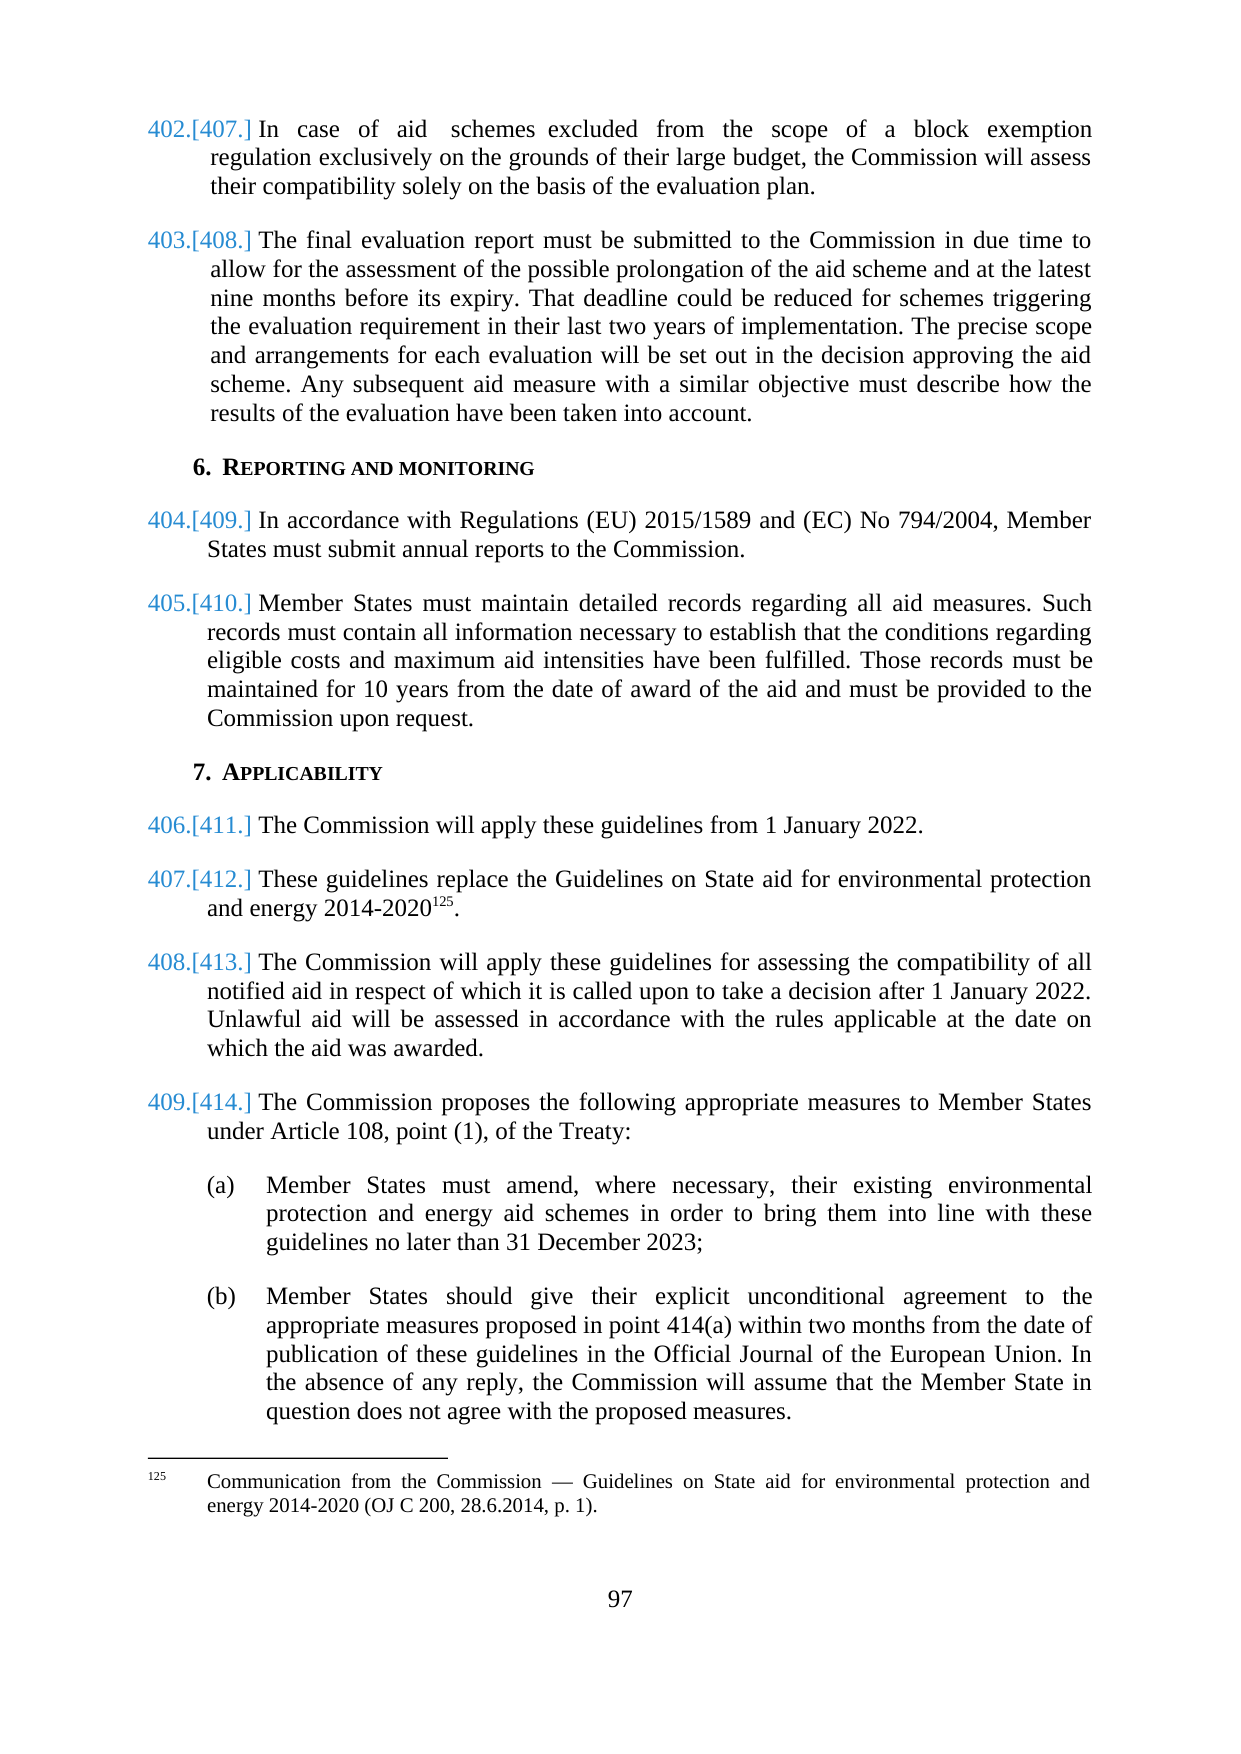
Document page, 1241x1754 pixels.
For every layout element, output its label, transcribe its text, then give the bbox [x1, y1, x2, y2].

text 125 Communication from the Commission — Guidelines on State aid for environmental protection and energy 2014-2020 (OJ C 200, 28.6.2014, p. 1). [148, 1469, 1092, 1517]
list The Commission will apply these guidelines for assessing the compatibility of all notified aid in respect of which it is called upon to take a decision after 1 January 2022. Unlawful aid will be assessed in accordance with the rules applicable at the date on which the aid was awarded. [148, 947, 1093, 1062]
list Member States must amend, where necessary, their existing environmental protection and energy aid schemes in order to bring them into line with these guidelines no later than 31 December 2023; [207, 1170, 1093, 1256]
list In accordance with Regulations (EU) 2015/1589 and (EC) No 794/2004, Member States must submit annual reports to the Commission. [148, 505, 1092, 563]
list The final evaluation report must be submitted to the Commission in due time to allow for the assessment of the possible prolongation of the aid scheme and at the latest nine months before its expiry. That deadline could be reduced for schemes triggering the evaluation requirement in their last two years of implementation. The precise scope and arrangements for each evaluation will be set out in the decision approving the aid scheme. Any subsequent aid measure with a similar objective must describe how the results of the evaluation have been taken into account. [148, 225, 1093, 426]
list The Commission proposes the following appropriate measures to Member States under Article 108, point (1), of the Treaty: [148, 1087, 1093, 1145]
text 7. APPLICABILITY [193, 757, 1192, 786]
text 6. REPORTING AND MONITORING [193, 452, 1192, 481]
list The Commission will apply these guidelines from 1 January 2022. [148, 811, 1192, 839]
list In case of aid schemes excluded from the scope of a block exemption regulation exclusively on the grounds of their large budget, the Commission will assess their compatibility solely on the basis of the evaluation plan. [148, 114, 1093, 200]
list Member States should give their explicit unconditional agreement to the appropriate measures proposed in point 414(a) within two months from the date of publication of these guidelines in the Official Journal of the European Union. In the absence of any reply, the Commission will assume that the Member State in question does not agree with the proposed measures. [207, 1281, 1093, 1425]
list Member States must maintain detailed records regarding all aid measures. Such records must contain all information necessary to establish that the conditions regarding eligible costs and maximum aid intensities have been fulfilled. Those records must be maintained for 10 years from the date of award of the aid and must be provided to the Commission upon request. [148, 588, 1093, 732]
list These guidelines replace the Guidelines on State aid for environmental protection and energy 2014-2020125. [148, 864, 1092, 922]
